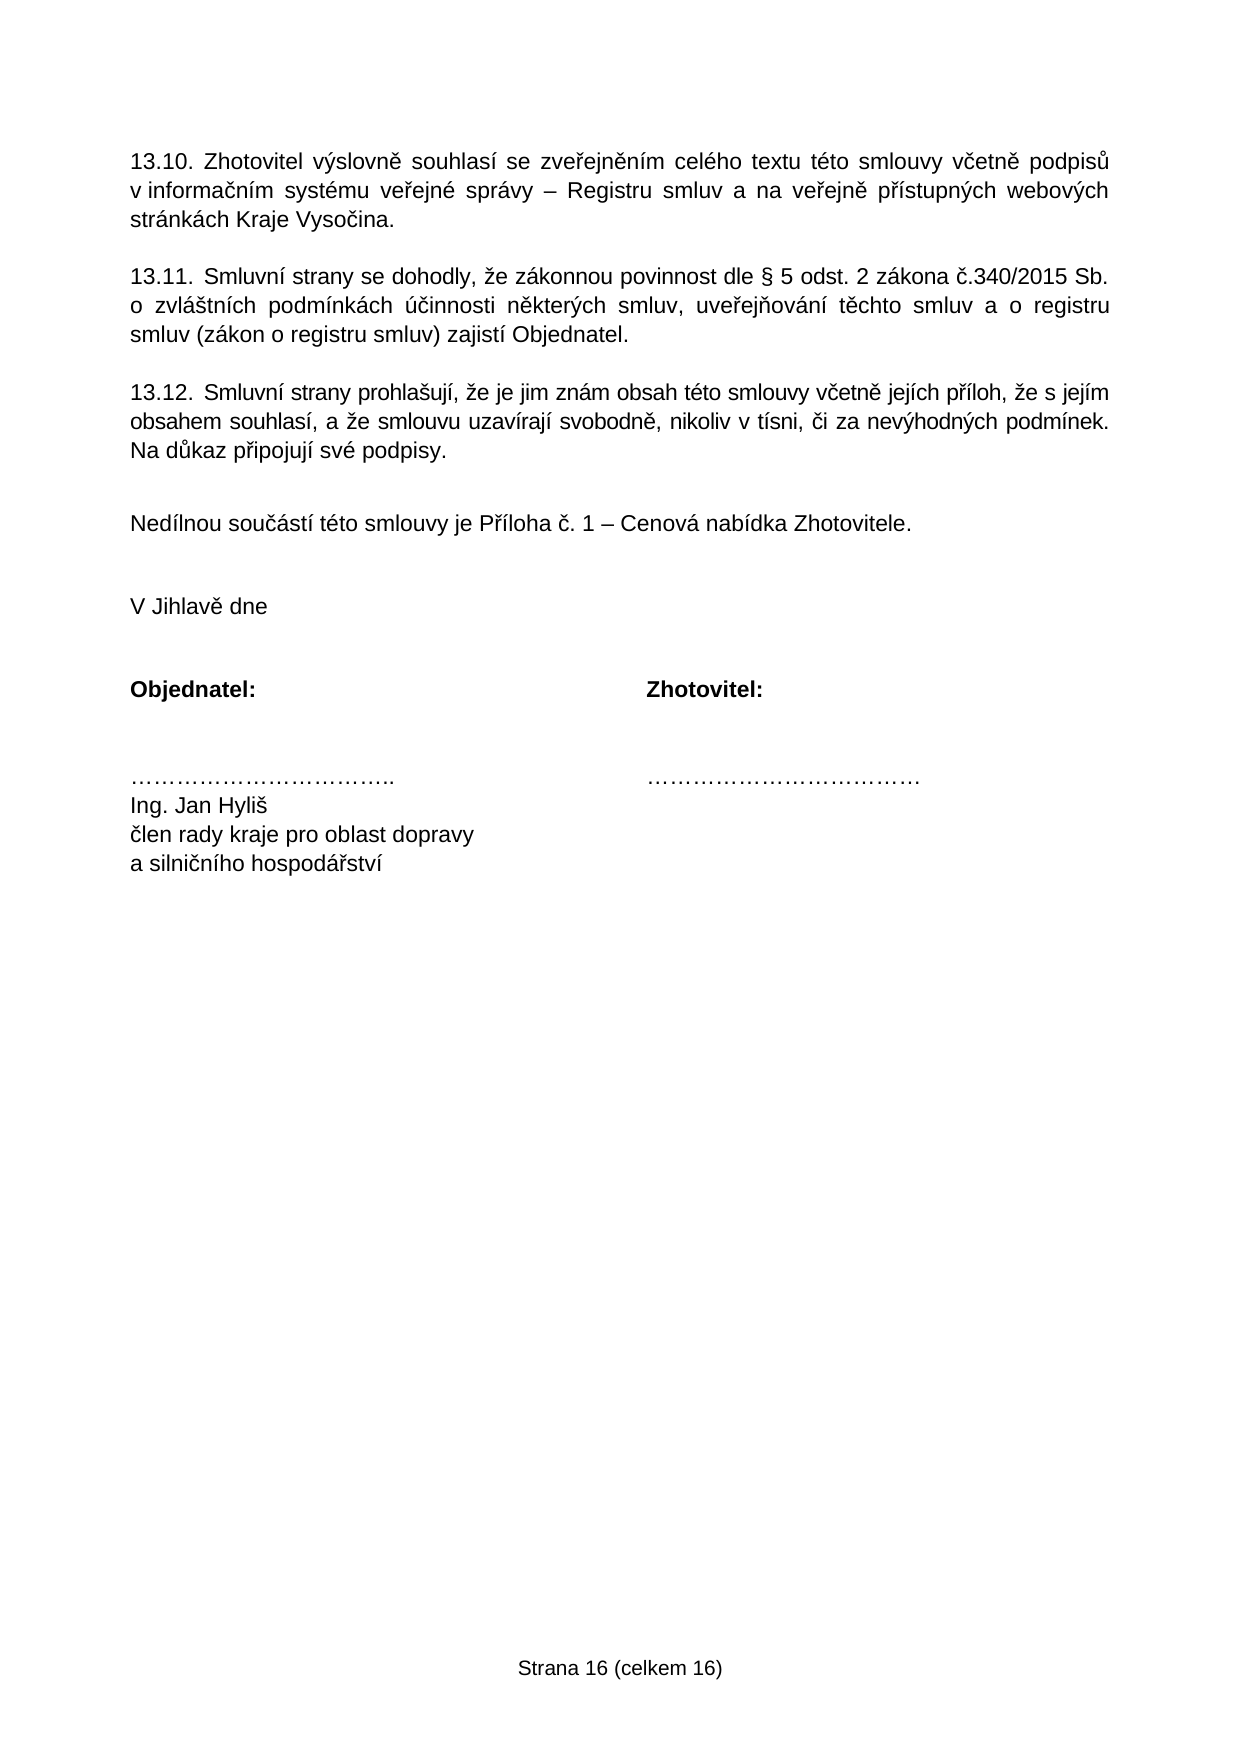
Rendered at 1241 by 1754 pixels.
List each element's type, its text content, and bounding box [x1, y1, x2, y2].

text a silničního hospodářství [130, 850, 1110, 876]
text Objednatel: Zhotovitel: [130, 676, 1110, 702]
text V Jihlavě dne [130, 593, 1110, 619]
list Smluvní strany se dohodly, že zákonnou povinnost dle § 5 odst. 2 zákona č.340/2015 Sb. o zvláštních podmínkách účinnosti některých smluv, uveřejňování těchto smluv a o registru smluv (zákon o registru smluv) zajistí Objednatel. [130, 263, 1110, 348]
text Nedílnou součástí této smlouvy je Příloha č. 1 – Cenová nabídka Zhotovitele. [130, 510, 1110, 536]
text člen rady kraje pro oblast dopravy [130, 821, 1110, 847]
text Ing. Jan Hyliš [130, 792, 1110, 818]
text …………………………….. ……………………………… [130, 763, 1110, 789]
list Zhotovitel výslovně souhlasí se zveřejněním celého textu této smlouvy včetně podpisů v informačním systému veřejné správy – Registru smluv a na veřejně přístupných webových stránkách Kraje Vysočina. [130, 148, 1110, 232]
list Smluvní strany prohlašují, že je jim znám obsah této smlouvy včetně jejích příloh, že s jejím obsahem souhlasí, a že smlouvu uzavírají svobodně, nikoliv v tísni, či za nevýhodných podmínek. Na důkaz připojují své podpisy. [130, 379, 1110, 463]
